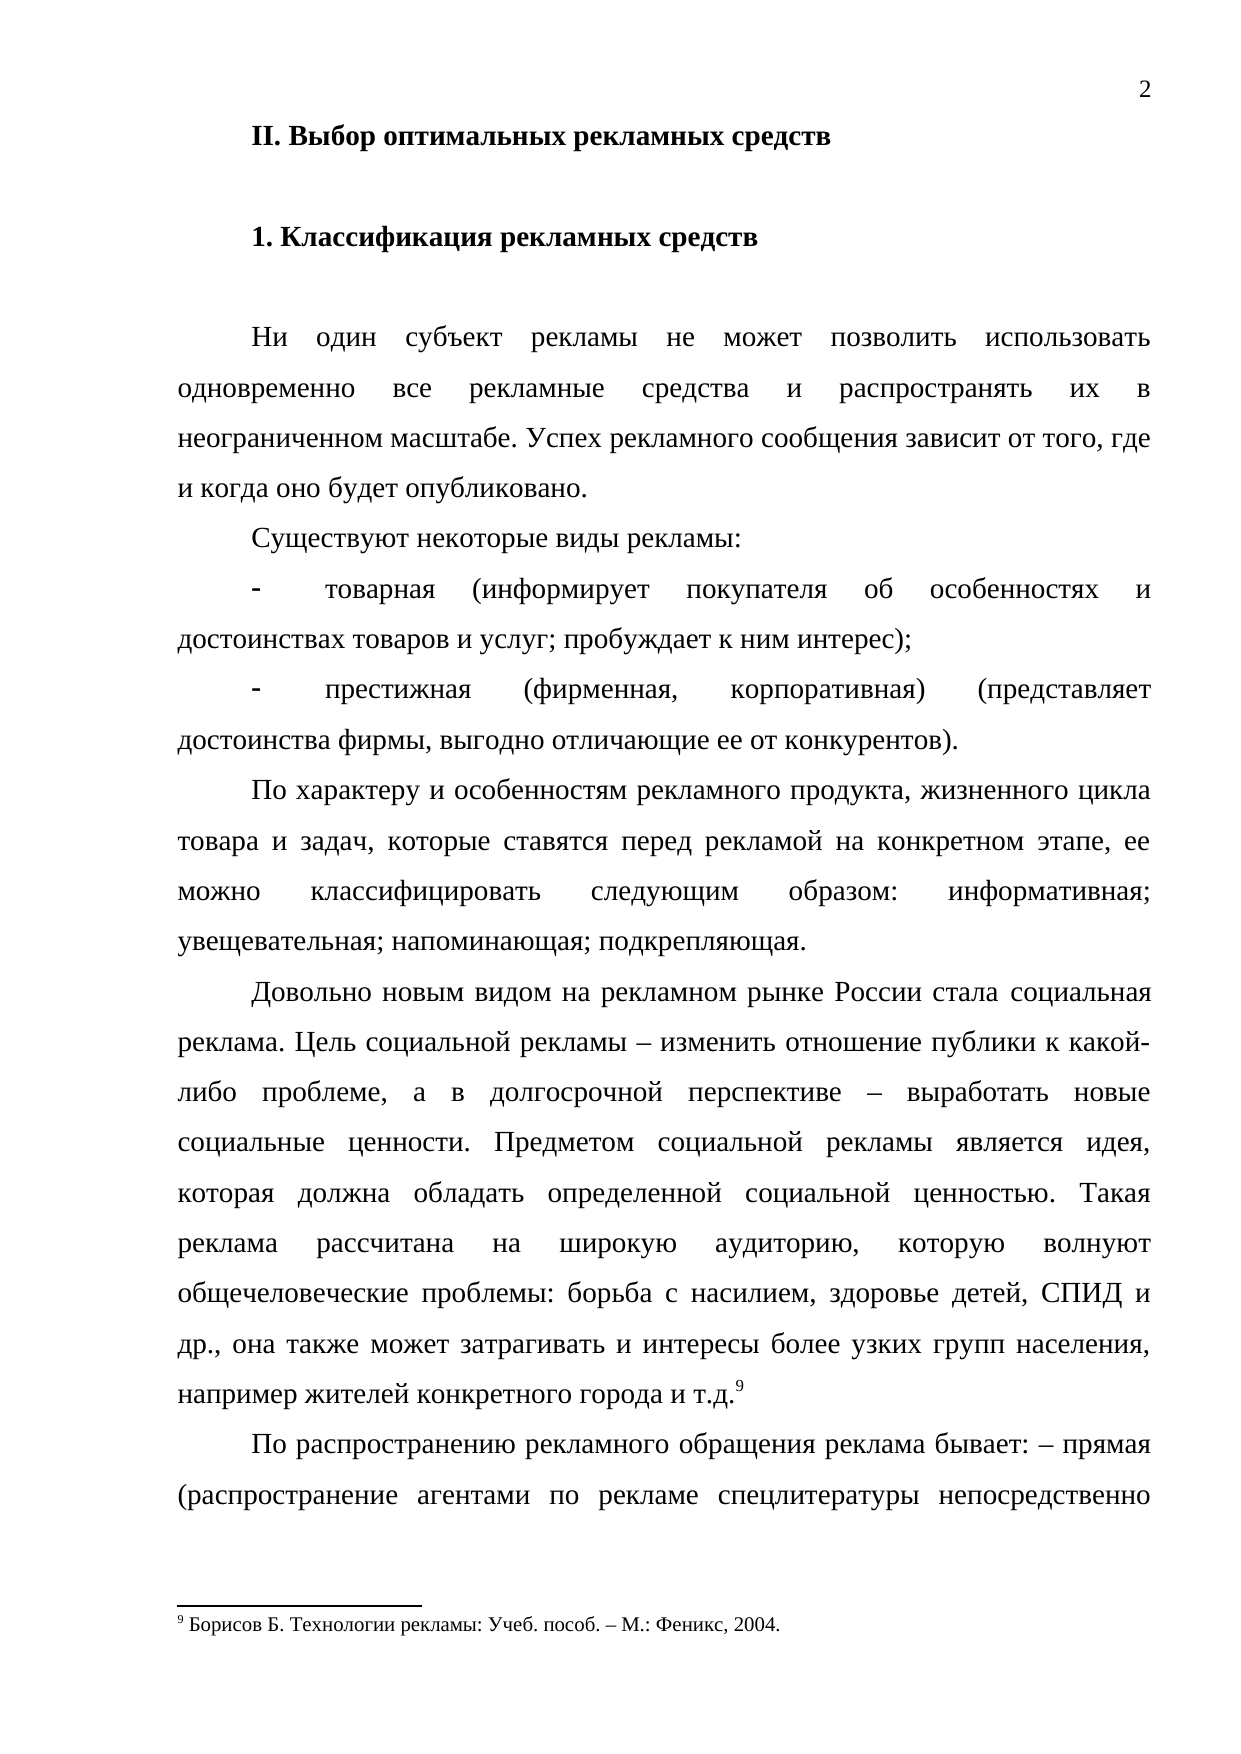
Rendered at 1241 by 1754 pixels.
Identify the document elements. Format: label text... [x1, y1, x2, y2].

text Существуют некоторые виды рекламы: [177, 521, 1152, 554]
list престижная (фирменная, корпоративная) (представляет достоинства фирмы, выгодно отличающие ее от конкурентов). [177, 672, 1152, 756]
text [177, 1426, 1152, 1510]
subtitle 1. Классификация рекламных средств [177, 219, 1152, 252]
text Довольно новым видом на рекламном рынке России стала социальная реклама. Цель социальной рекламы – изменить отношение публики к какой-либо проблеме, а в долгосрочной перспективе – выработать новые социальные ценности. Предметом социальной рекламы является идея, которая должна обладать определенной социальной ценностью. Такая реклама рассчитана на широкую аудиторию, которую волнуют общечеловеческие проблемы: борьба с насилием, здоровье детей, СПИД и др., она также может затрагивать и интересы более узких групп населения, например жителей конкретного города и т.д. [177, 974, 1152, 1410]
text Ни один субъект рекламы не может позволить использовать одновременно все рекламные средства и распространять их в неограниченном масштабе. Успех рекламного сообщения зависит от того, где и когда оно будет опубликовано. [177, 319, 1152, 504]
subtitle II. Выбор оптимальных рекламных средств [177, 118, 1152, 152]
list товарная (информирует покупателя об особенностях и достоинствах товаров и услуг; пробуждает к ним интерес); [177, 571, 1152, 655]
text По характеру и особенностям рекламного продукта, жизненного цикла товара и задач, которые ставятся перед рекламой на конкретном этапе, ее можно классифицировать следующим образом: информативная; увещевательная; напоминающая; подкрепляющая. [177, 772, 1152, 957]
